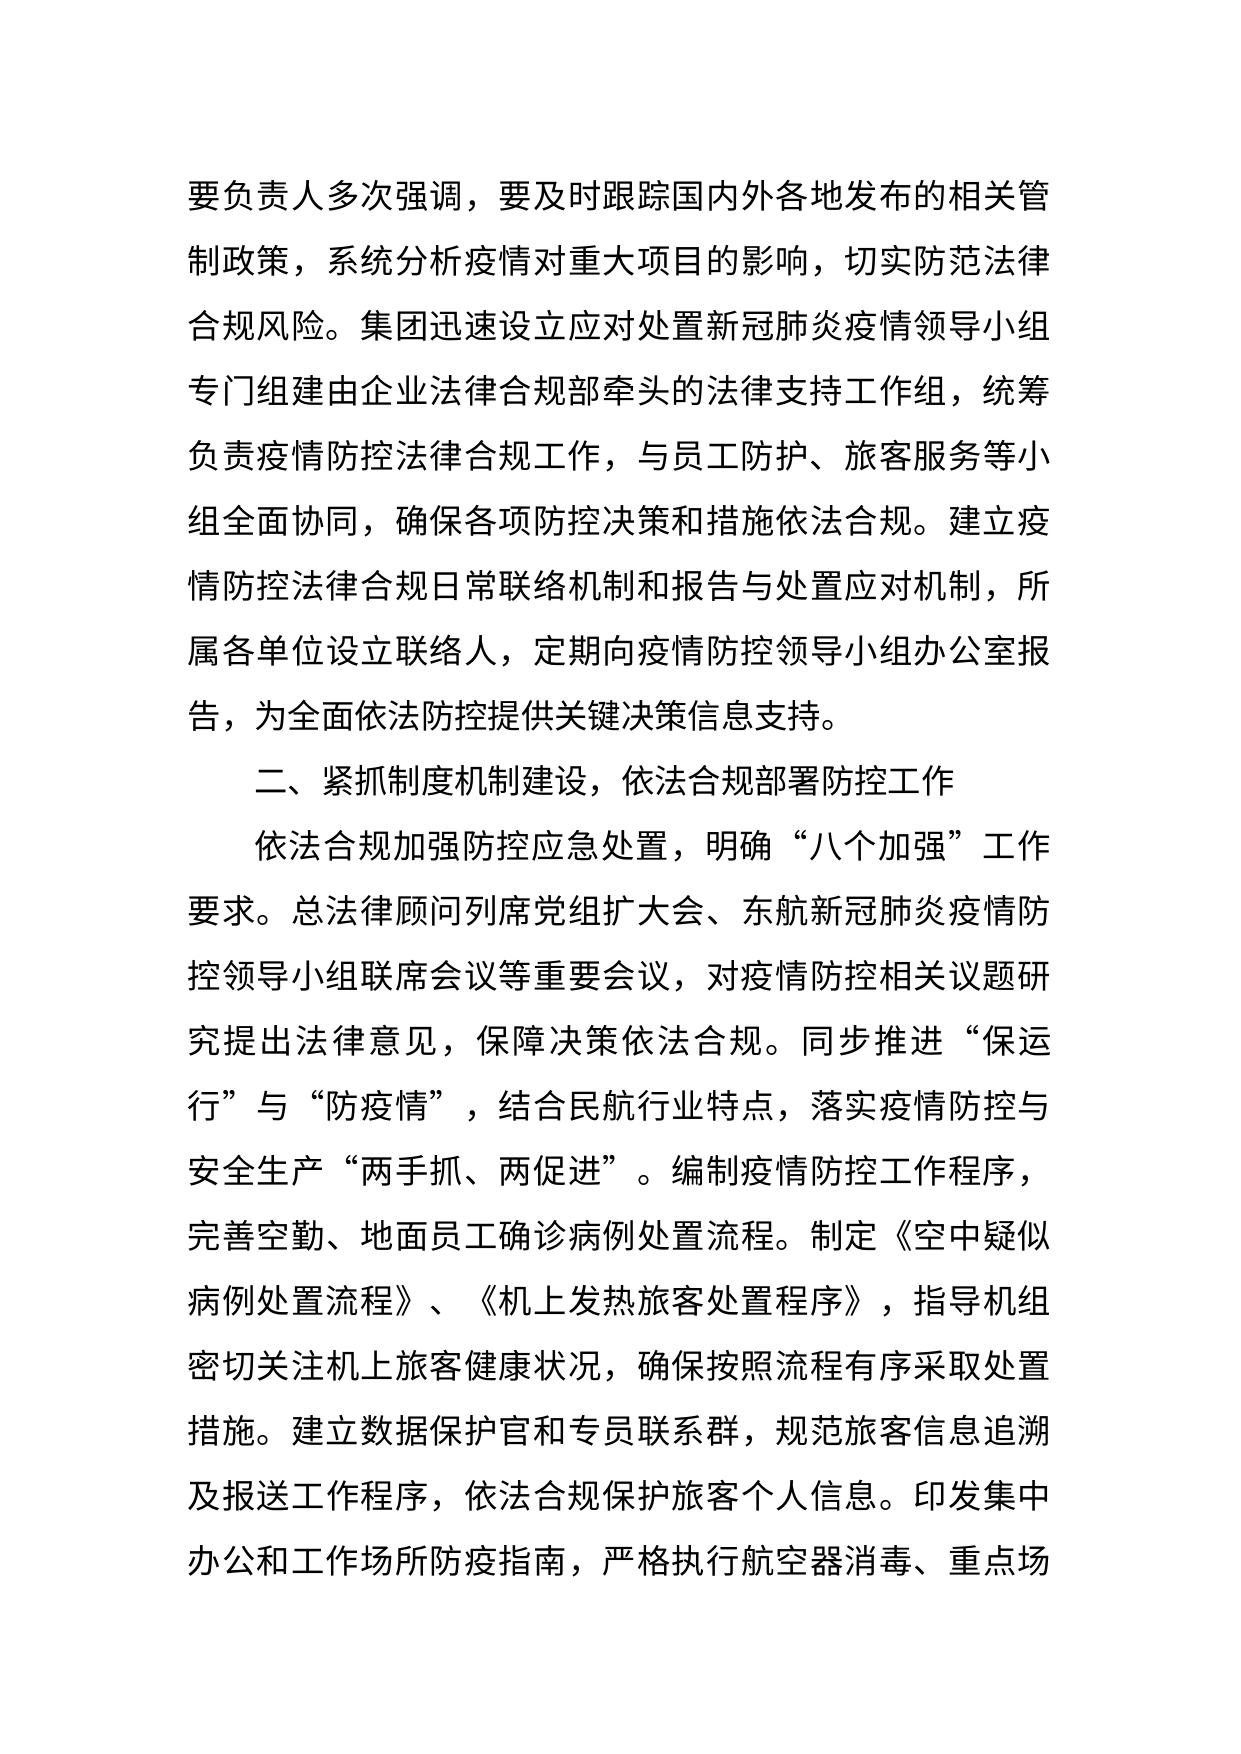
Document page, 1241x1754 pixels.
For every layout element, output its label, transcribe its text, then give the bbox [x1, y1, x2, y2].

text 二、紧抓制度机制建设，依法合规部署防控工作 [187, 747, 1053, 812]
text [187, 162, 1053, 747]
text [187, 812, 1053, 1592]
